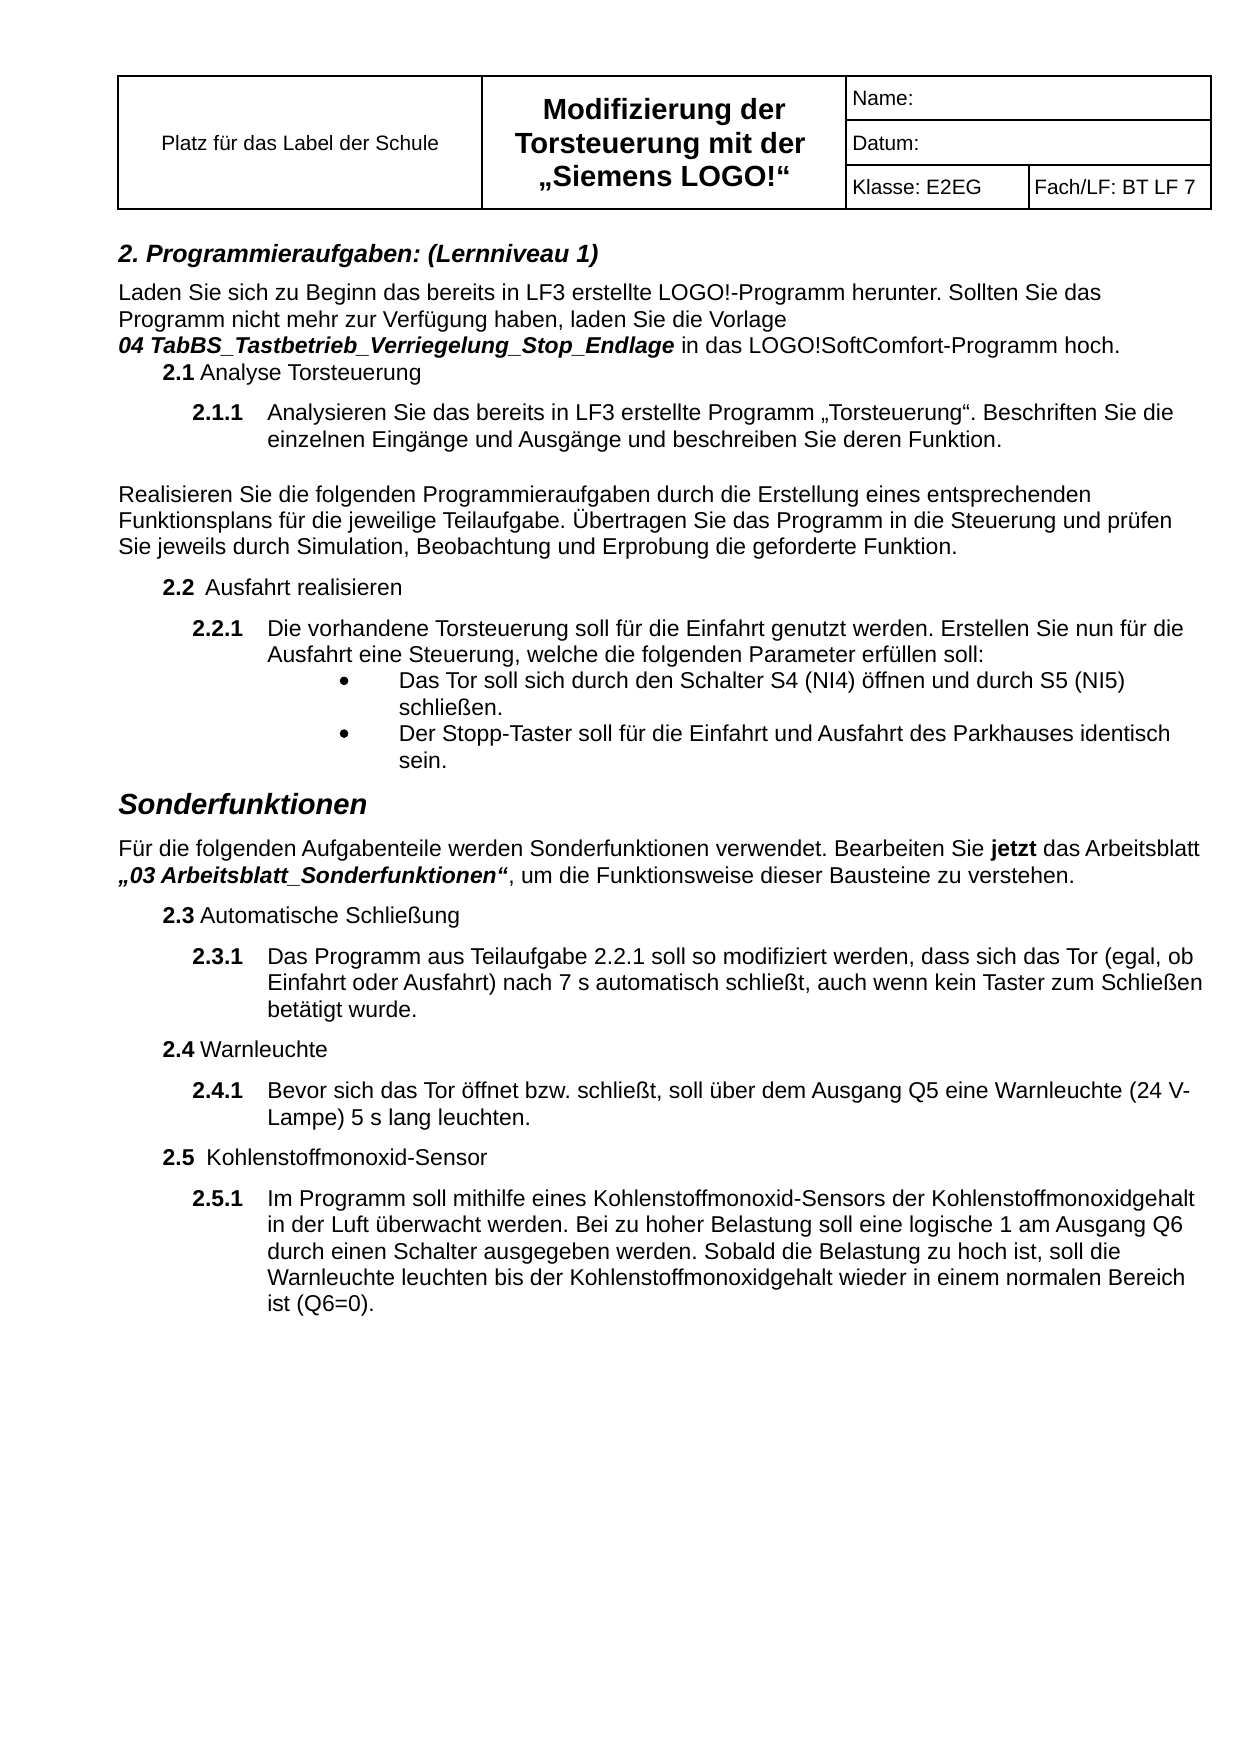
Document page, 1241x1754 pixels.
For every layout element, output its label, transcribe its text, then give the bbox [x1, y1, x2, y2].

list Analyse Torsteuerung [162, 358, 1211, 385]
list Bevor sich das Tor öffnet bzw. schließt, soll über dem Ausgang Q5 eine Warnleuchte (24 V-Lampe) 5 s lang leuchten. [192, 1077, 1211, 1130]
text Laden Sie sich zu Beginn das bereits in LF3 erstellte LOGO!-Programm herunter. Sollten Sie das Programm nicht mehr zur Verfügung haben, laden Sie die Vorlage 04 TabBS_Tastbetrieb_Verriegelung_Stop_Endlage in das LOGO!SoftComfort-Programm hoch. [118, 279, 1211, 358]
list Kohlenstoffmonoxid-Sensor [162, 1144, 1211, 1171]
text 2. Programmieraufgaben: (Lernniveau 1) [118, 239, 1211, 267]
list Der Stopp-Taster soll für die Einfahrt und Ausfahrt des Parkhauses identisch sein. [340, 720, 1211, 773]
list Ausfahrt realisieren [162, 574, 1211, 600]
list Im Programm soll mithilfe eines Kohlenstoffmonoxid-Sensors der Kohlenstoffmonoxidgehalt in der Luft überwacht werden. Bei zu hoher Belastung soll eine logische 1 am Ausgang Q6 durch einen Schalter ausgegeben werden. Sobald die Belastung zu hoch ist, soll die Warnleuchte leuchten bis der Kohlenstoffmonoxidgehalt wieder in einem normalen Bereich ist (Q6=0). [192, 1185, 1211, 1317]
list Warnleuchte [162, 1036, 1211, 1063]
text Für die folgenden Aufgabenteile werden Sonderfunktionen verwendet. Bearbeiten Sie jetzt das Arbeitsblatt „03 Arbeitsblatt_Sonderfunktionen“, um die Funktionsweise dieser Bausteine zu verstehen. [118, 835, 1211, 888]
list Das Tor soll sich durch den Schalter S4 (NI4) öffnen und durch S5 (NI5) schließen. [340, 667, 1211, 720]
text Sonderfunktionen [118, 787, 1211, 821]
list Automatische Schließung [162, 902, 1211, 929]
text Realisieren Sie die folgenden Programmieraufgaben durch die Erstellung eines entsprechenden Funktionsplans für die jeweilige Teilaufgabe. Übertragen Sie das Programm in die Steuerung und prüfen Sie jeweils durch Simulation, Beobachtung und Erprobung die geforderte Funktion. [118, 481, 1211, 560]
list Die vorhandene Torsteuerung soll für die Einfahrt genutzt werden. Erstellen Sie nun für die Ausfahrt eine Steuerung, welche die folgenden Parameter erfüllen soll: [192, 615, 1211, 667]
list Das Programm aus Teilaufgabe 2.2.1 soll so modifiziert werden, dass sich das Tor (egal, ob Einfahrt oder Ausfahrt) nach 7 s automatisch schließt, auch wenn kein Taster zum Schließen betätigt wurde. [192, 943, 1211, 1022]
list Analysieren Sie das bereits in LF3 erstellte Programm „Torsteuerung“. Beschriften Sie die einzelnen Eingänge und Ausgänge und beschreiben Sie deren Funktion. [192, 399, 1211, 452]
